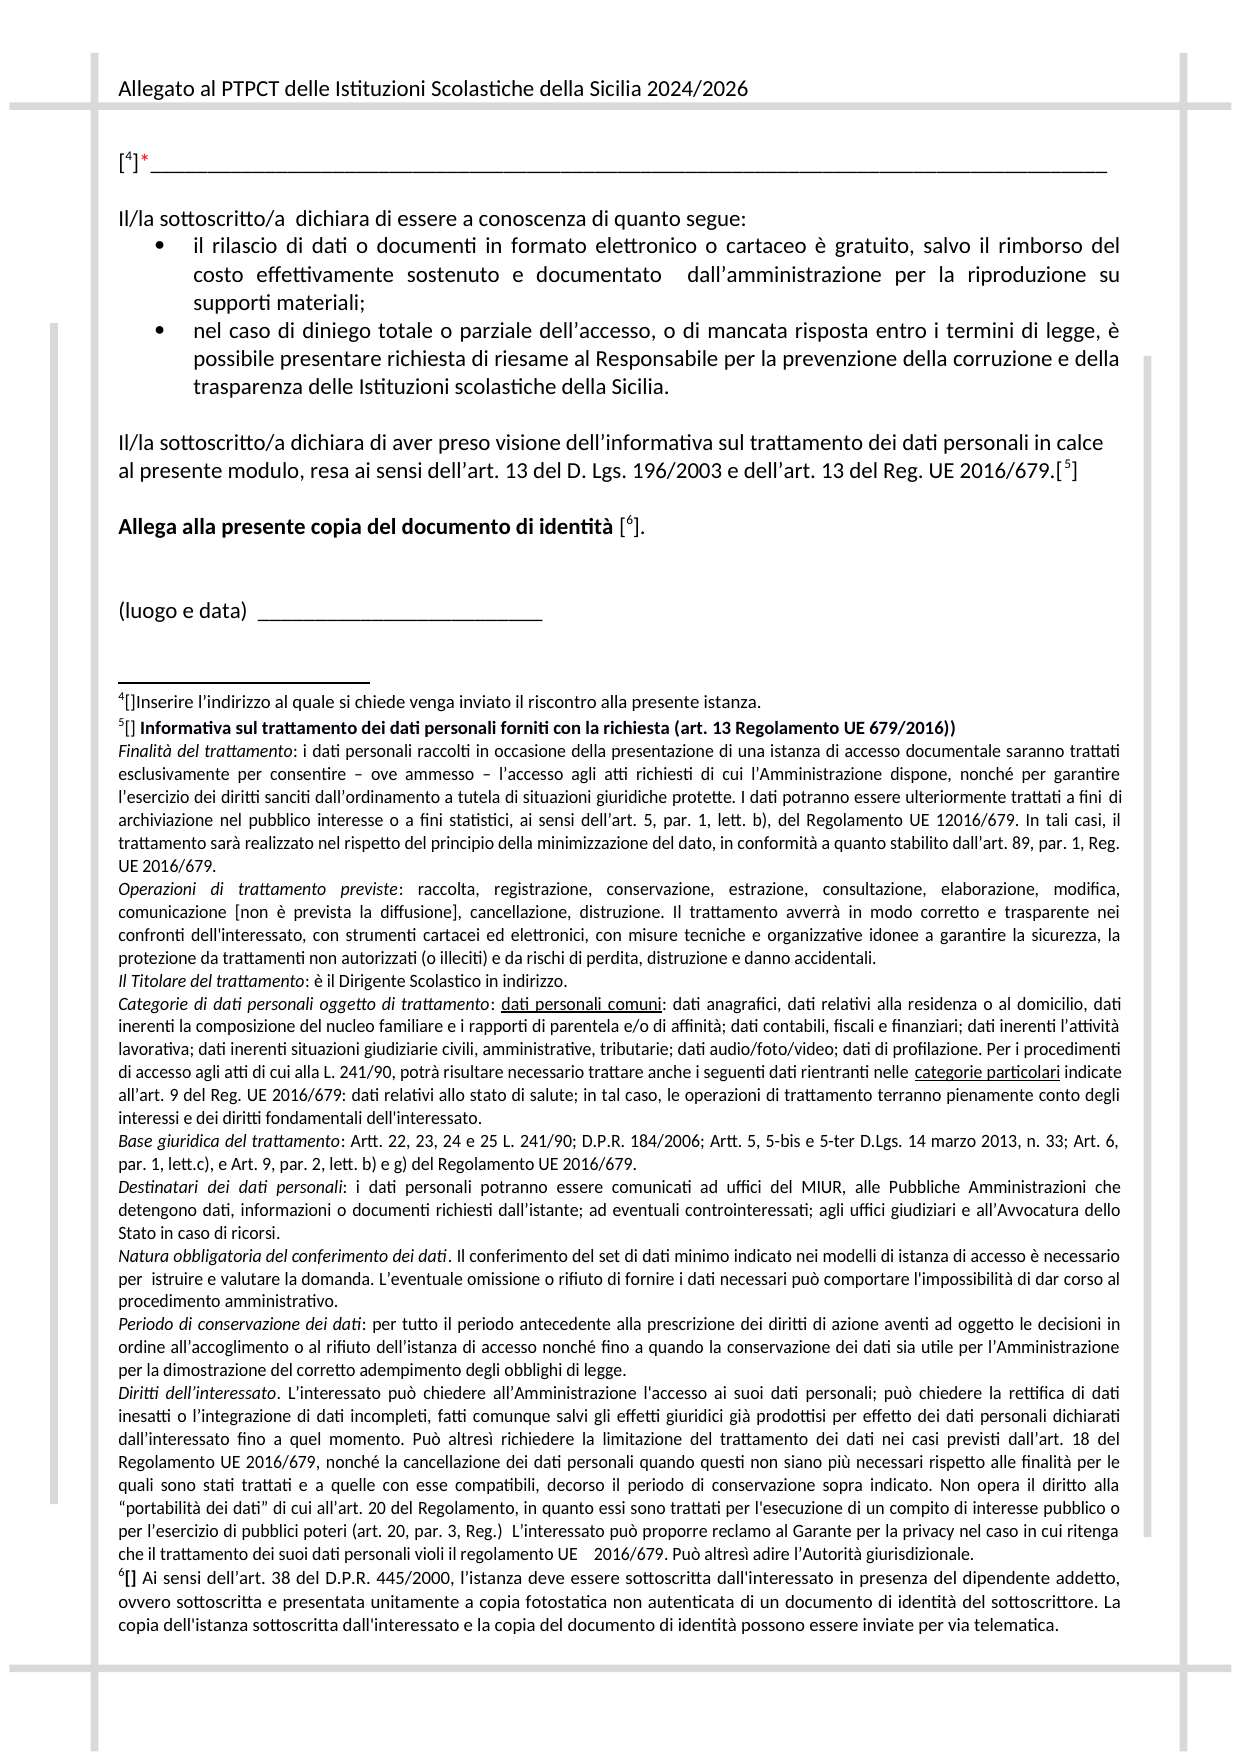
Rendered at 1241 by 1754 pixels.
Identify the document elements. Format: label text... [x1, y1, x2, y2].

list il rilascio di dati o documenti in formato elettronico o cartaceo è gratuito, salvo il rimborso del costo effettivamente sostenuto e documentato dall’amministrazione per la riproduzione su supporti materiali; [156, 232, 1122, 316]
text Allega alla presente copia del documento di identità []. [118, 512, 1122, 540]
text Il/la sottoscritto/a dichiara di essere a conoscenza di quanto segue: [118, 204, 1122, 232]
text (luogo e data) _________________________ [118, 596, 1122, 624]
text []*____________________________________________________________________________________ [118, 148, 1122, 176]
list nel caso di diniego totale o parziale dell’accesso, o di mancata risposta entro i termini di legge, è possibile presentare richiesta di riesame al Responsabile per la prevenzione della corruzione e della trasparenza delle Istituzioni scolastiche della Sicilia. [156, 316, 1122, 400]
text Il/la sottoscritto/a dichiara di aver preso visione dell’informativa sul trattamento dei dati personali in calce al presente modulo, resa ai sensi dell’art. 13 del D. Lgs. 196/2003 e dell’art. 13 del Reg. UE 2016/679.[] [118, 428, 1122, 484]
